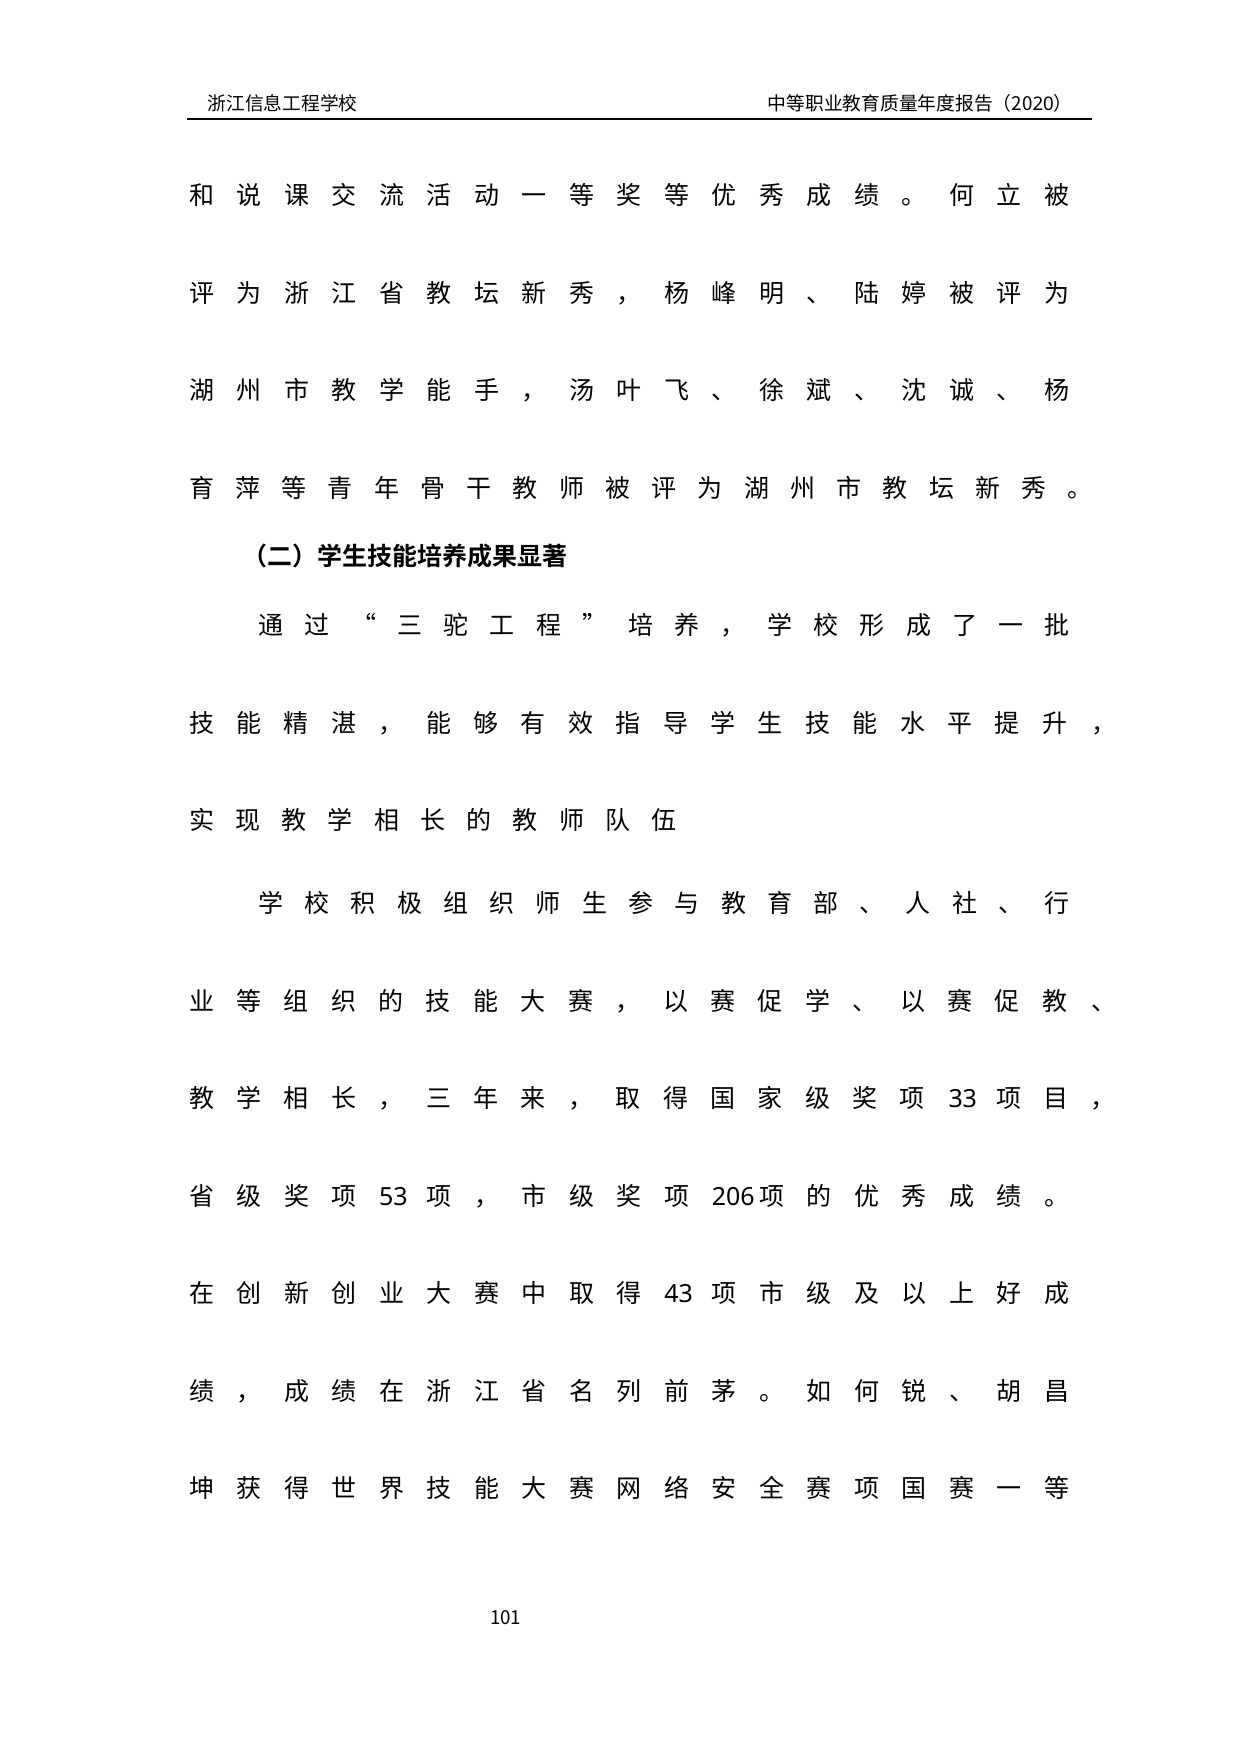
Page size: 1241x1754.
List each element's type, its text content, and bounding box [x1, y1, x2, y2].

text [189, 869, 1091, 1519]
subtitle （二）学生技能培养成果显著 [189, 537, 1091, 573]
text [189, 161, 1091, 519]
text 通过“三驼工程”培养，学校形成了一批技能精湛，能够有效指导学生技能水平提升，实现教学相长的教师队伍 [189, 591, 1091, 851]
